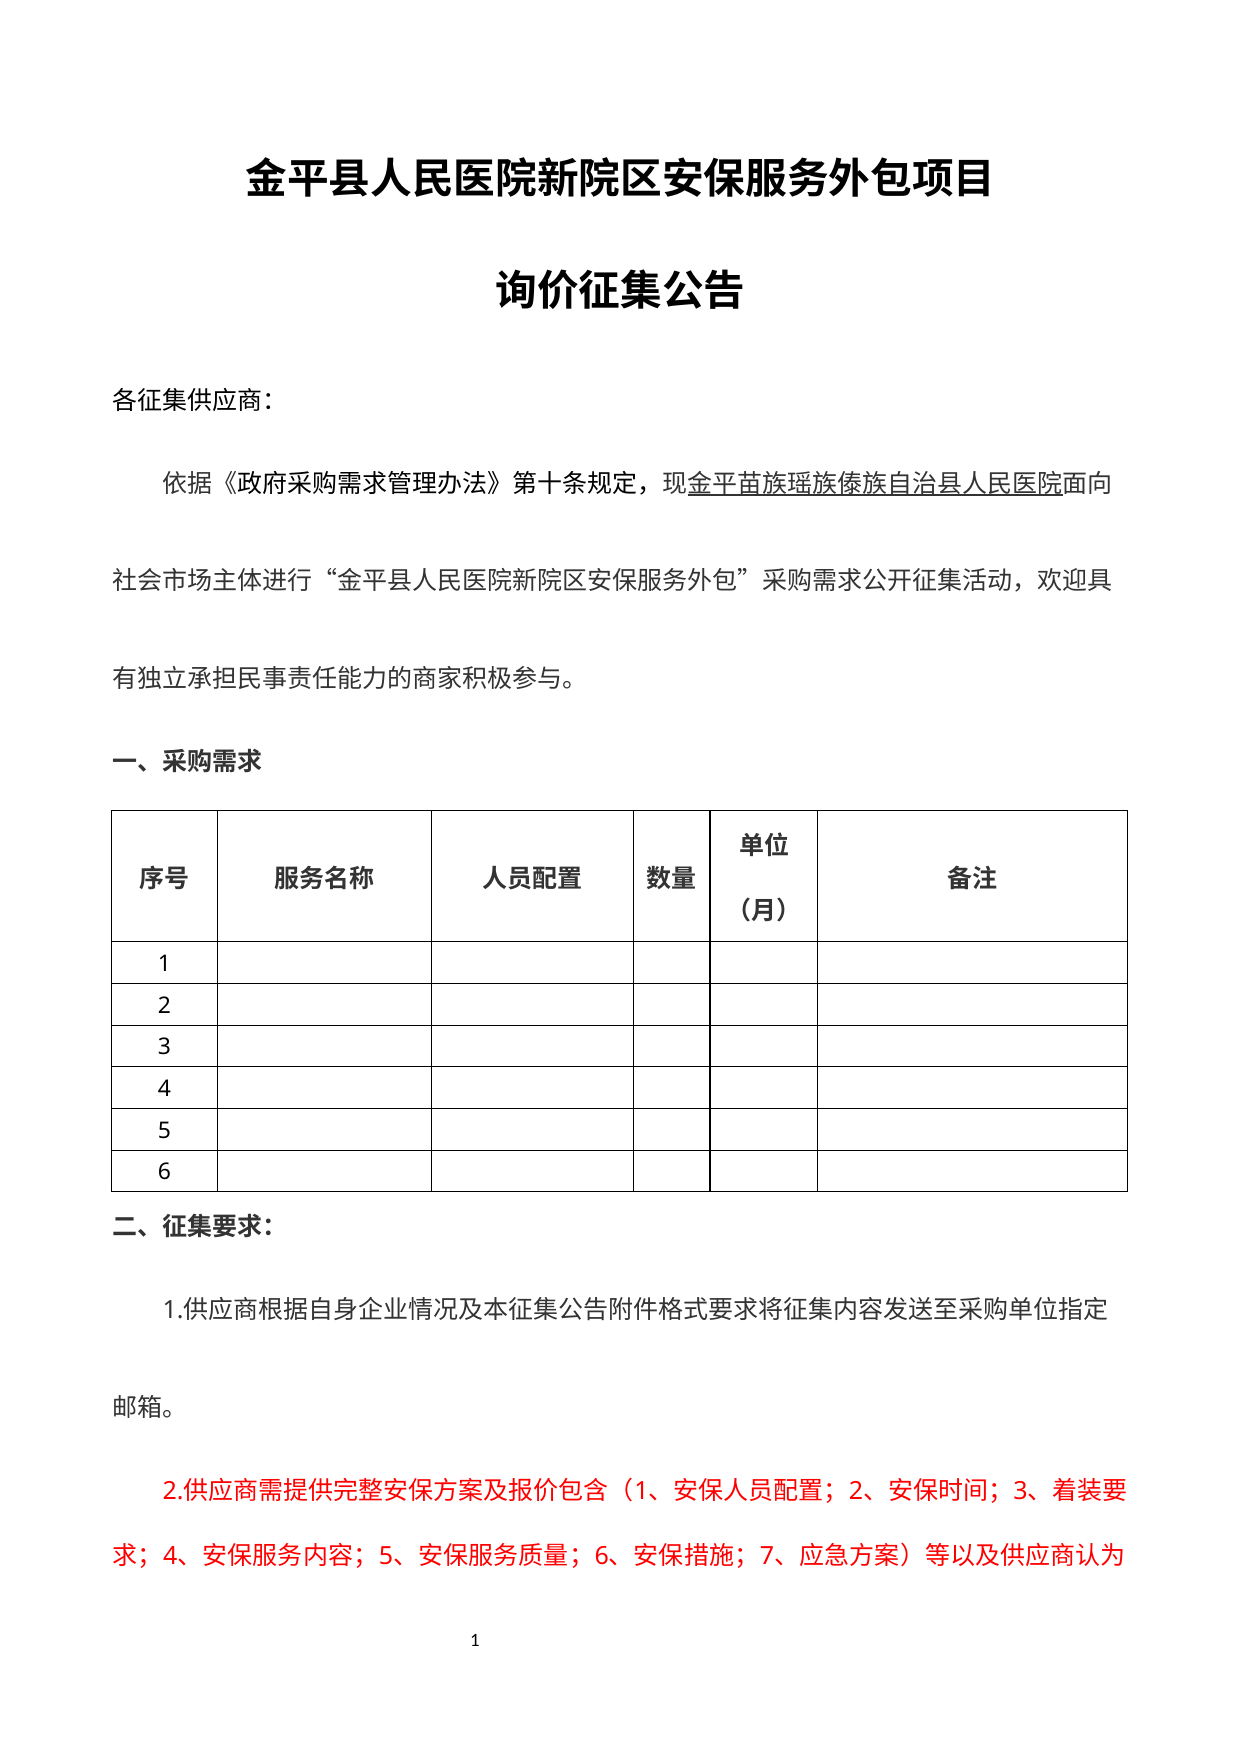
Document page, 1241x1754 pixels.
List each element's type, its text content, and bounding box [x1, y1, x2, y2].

table_header 人员配置 [432, 811, 633, 941]
table_cell [818, 1109, 1127, 1149]
table_cell [634, 1151, 709, 1191]
table_cell 4 [112, 1067, 217, 1108]
table_cell [218, 942, 431, 983]
table_header 序号 [112, 811, 217, 941]
table_cell [634, 1109, 709, 1149]
table_cell [634, 942, 709, 983]
list 1.供应商根据自身企业情况及本征集公告附件格式要求将征集内容发送至采购单位指定邮箱。 [112, 1275, 1128, 1438]
table_cell [818, 984, 1127, 1024]
table_cell [432, 942, 633, 983]
table_cell 3 [112, 1026, 217, 1066]
table_cell [818, 1151, 1127, 1191]
text 依据《政府采购需求管理办法》第十条规定，现金平苗族瑶族傣族自治县人民医院面向社会市场主体进行“金平县人民医院新院区安保服务外包”采购需求公开征集活动，欢迎具有独立承担民事责任能力的商家积极参与。 [112, 449, 1128, 709]
table_cell [634, 984, 709, 1024]
table_cell [218, 1151, 431, 1191]
table_cell [218, 1026, 431, 1066]
table_cell [432, 984, 633, 1024]
table_cell [634, 1067, 709, 1108]
text 各征集供应商： [112, 366, 1128, 431]
list 采购需求 [112, 727, 1128, 792]
table_cell [218, 1109, 431, 1149]
table_cell [218, 984, 431, 1024]
table_cell [711, 984, 817, 1024]
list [112, 1456, 1128, 1586]
table_cell 5 [112, 1109, 217, 1149]
table_cell [818, 942, 1127, 983]
table_cell [432, 1026, 633, 1066]
table_cell [711, 942, 817, 983]
table_cell 2 [112, 984, 217, 1024]
table_cell [818, 1026, 1127, 1066]
table_header 数量 [634, 811, 709, 941]
table_cell [711, 1026, 817, 1066]
text 金平县人民医院新院区安保服务外包项目 [112, 143, 1128, 208]
table_cell [711, 1151, 817, 1191]
table_cell [432, 1151, 633, 1191]
table_cell [634, 1026, 709, 1066]
text 询价征集公告 [112, 254, 1128, 319]
table_cell 1 [112, 942, 217, 983]
table_cell [432, 1109, 633, 1149]
list 征集要求： [112, 1192, 1128, 1257]
table_cell 6 [112, 1151, 217, 1191]
table_header 服务名称 [218, 811, 431, 941]
table_cell [711, 1109, 817, 1149]
table_cell [711, 1067, 817, 1108]
table_header 备注 [818, 811, 1127, 941]
table_cell [432, 1067, 633, 1108]
table_cell [218, 1067, 431, 1108]
table_cell [818, 1067, 1127, 1108]
table_header 单位（月） [711, 811, 817, 941]
